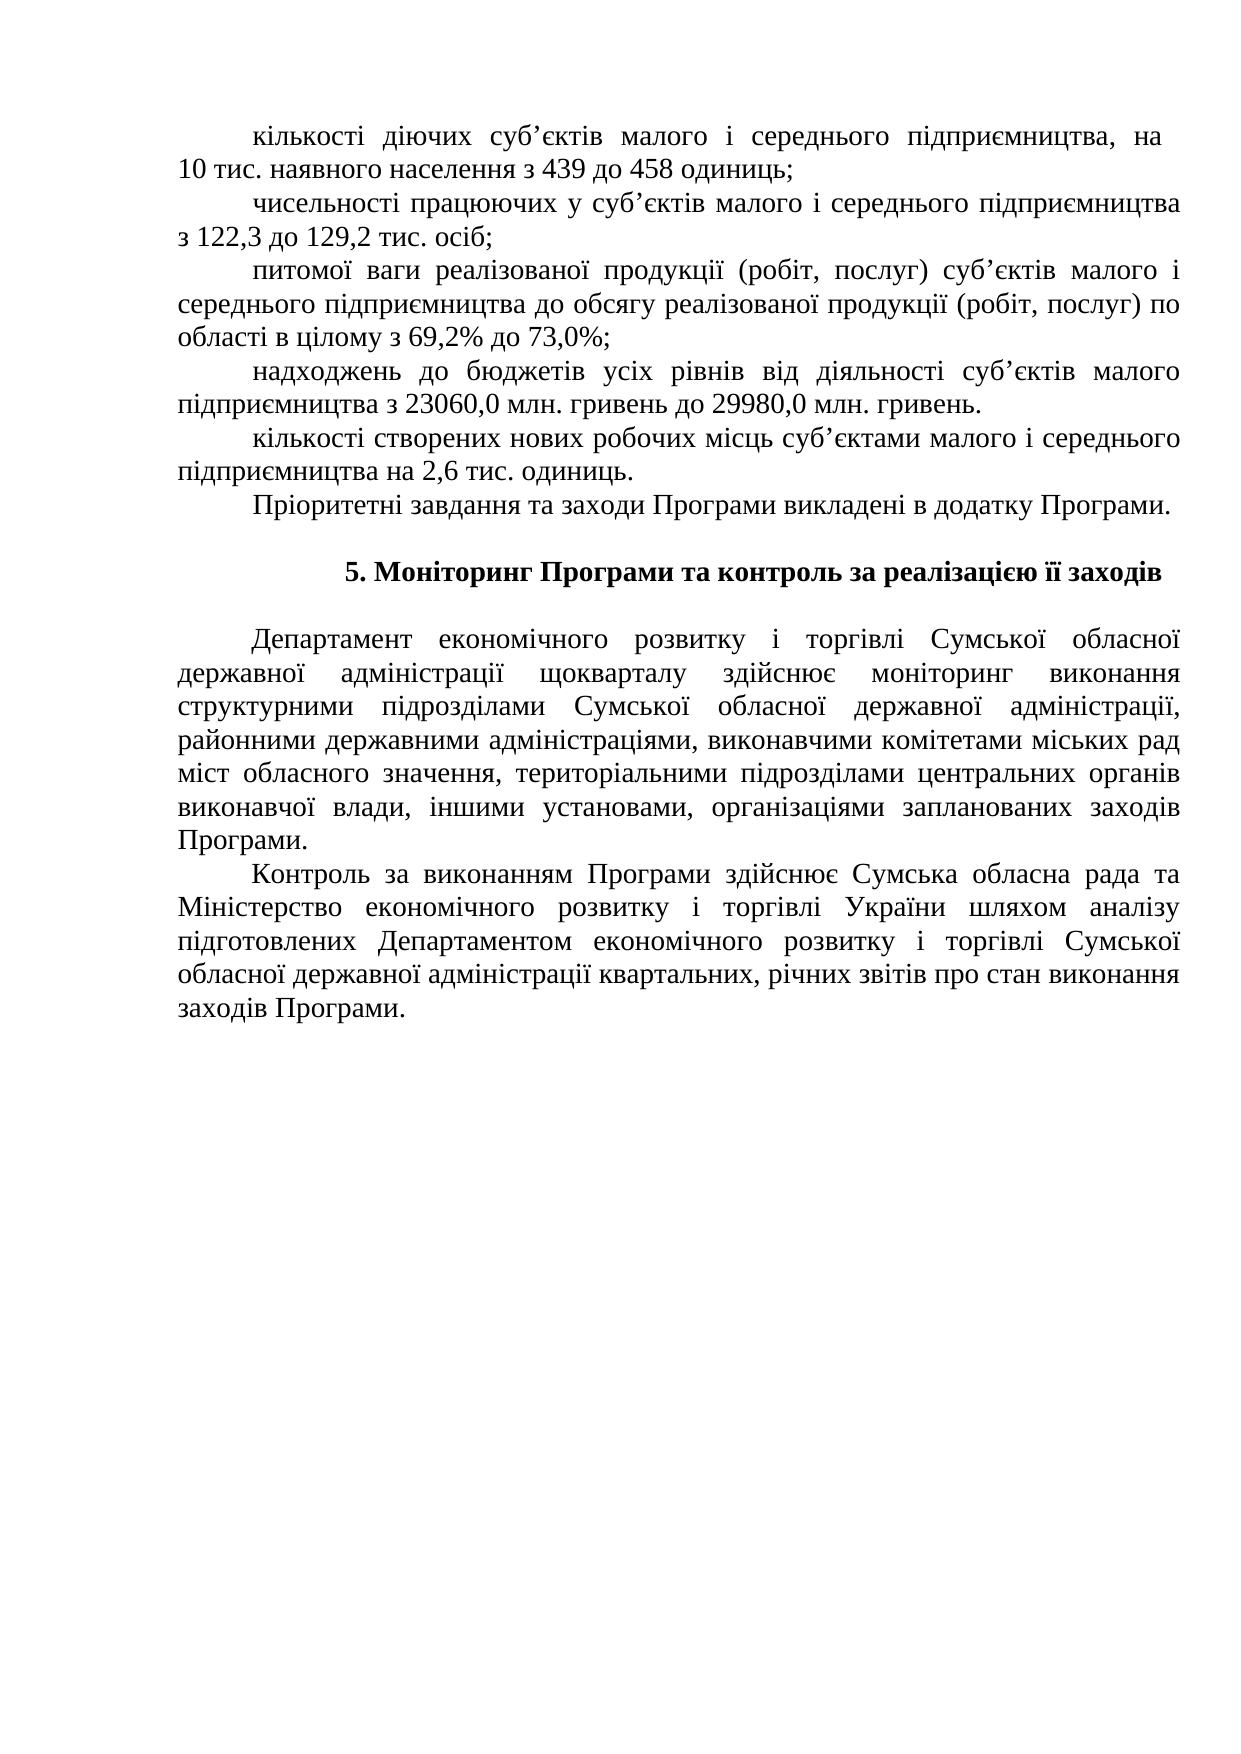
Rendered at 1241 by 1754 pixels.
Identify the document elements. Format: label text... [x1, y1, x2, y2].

text Контроль за виконанням Програми здійснює Сумська обласна рада та Міністерство економічного розвитку і торгівлі України шляхом аналізу підготовлених Департаментом економічного розвитку і торгівлі Сумської обласної державної адміністрації квартальних, річних звітів про стан виконання заходів Програми. [177, 856, 1181, 1024]
text чисельності працюючих у суб’єктів малого і середнього підприємництва з 122,3 до 129,2 тис. осіб; [177, 185, 1181, 252]
text Департамент економічного розвитку і торгівлі Сумської обласної державної адміністрації щокварталу здійснює моніторинг виконання структурними підрозділами Сумської обласної державної адміністрації, районними державними адміністраціями, виконавчими комітетами міських рад міст обласного значення, територіальними підрозділами центральних органів виконавчої влади, іншими установами, організаціями запланованих заходів Програми. [177, 621, 1181, 856]
text кількості діючих суб’єктів малого і середнього підприємництва, на 10 тис. наявного населення з 439 до 458 одиниць; [177, 118, 1181, 185]
text кількості створених нових робочих місць суб’єктами малого і середнього підприємництва на 2,6 тис. одиниць. [177, 420, 1181, 487]
text надходжень до бюджетів усіх рівнів від діяльності суб’єктів малого підприємництва з 23060,0 млн. гривень до 29980,0 млн. гривень. [177, 353, 1181, 420]
text 5. Моніторинг Програми та контроль за реалізацією її заходів [252, 554, 1181, 588]
text Пріоритетні завдання та заходи Програми викладені в додатку Програми. [177, 487, 1181, 521]
text питомої ваги реалізованої продукції (робіт, послуг) суб’єктів малого і середнього підприємництва до обсягу реалізованої продукції (робіт, послуг) по області в цілому з 69,2% до 73,0%; [177, 252, 1181, 353]
